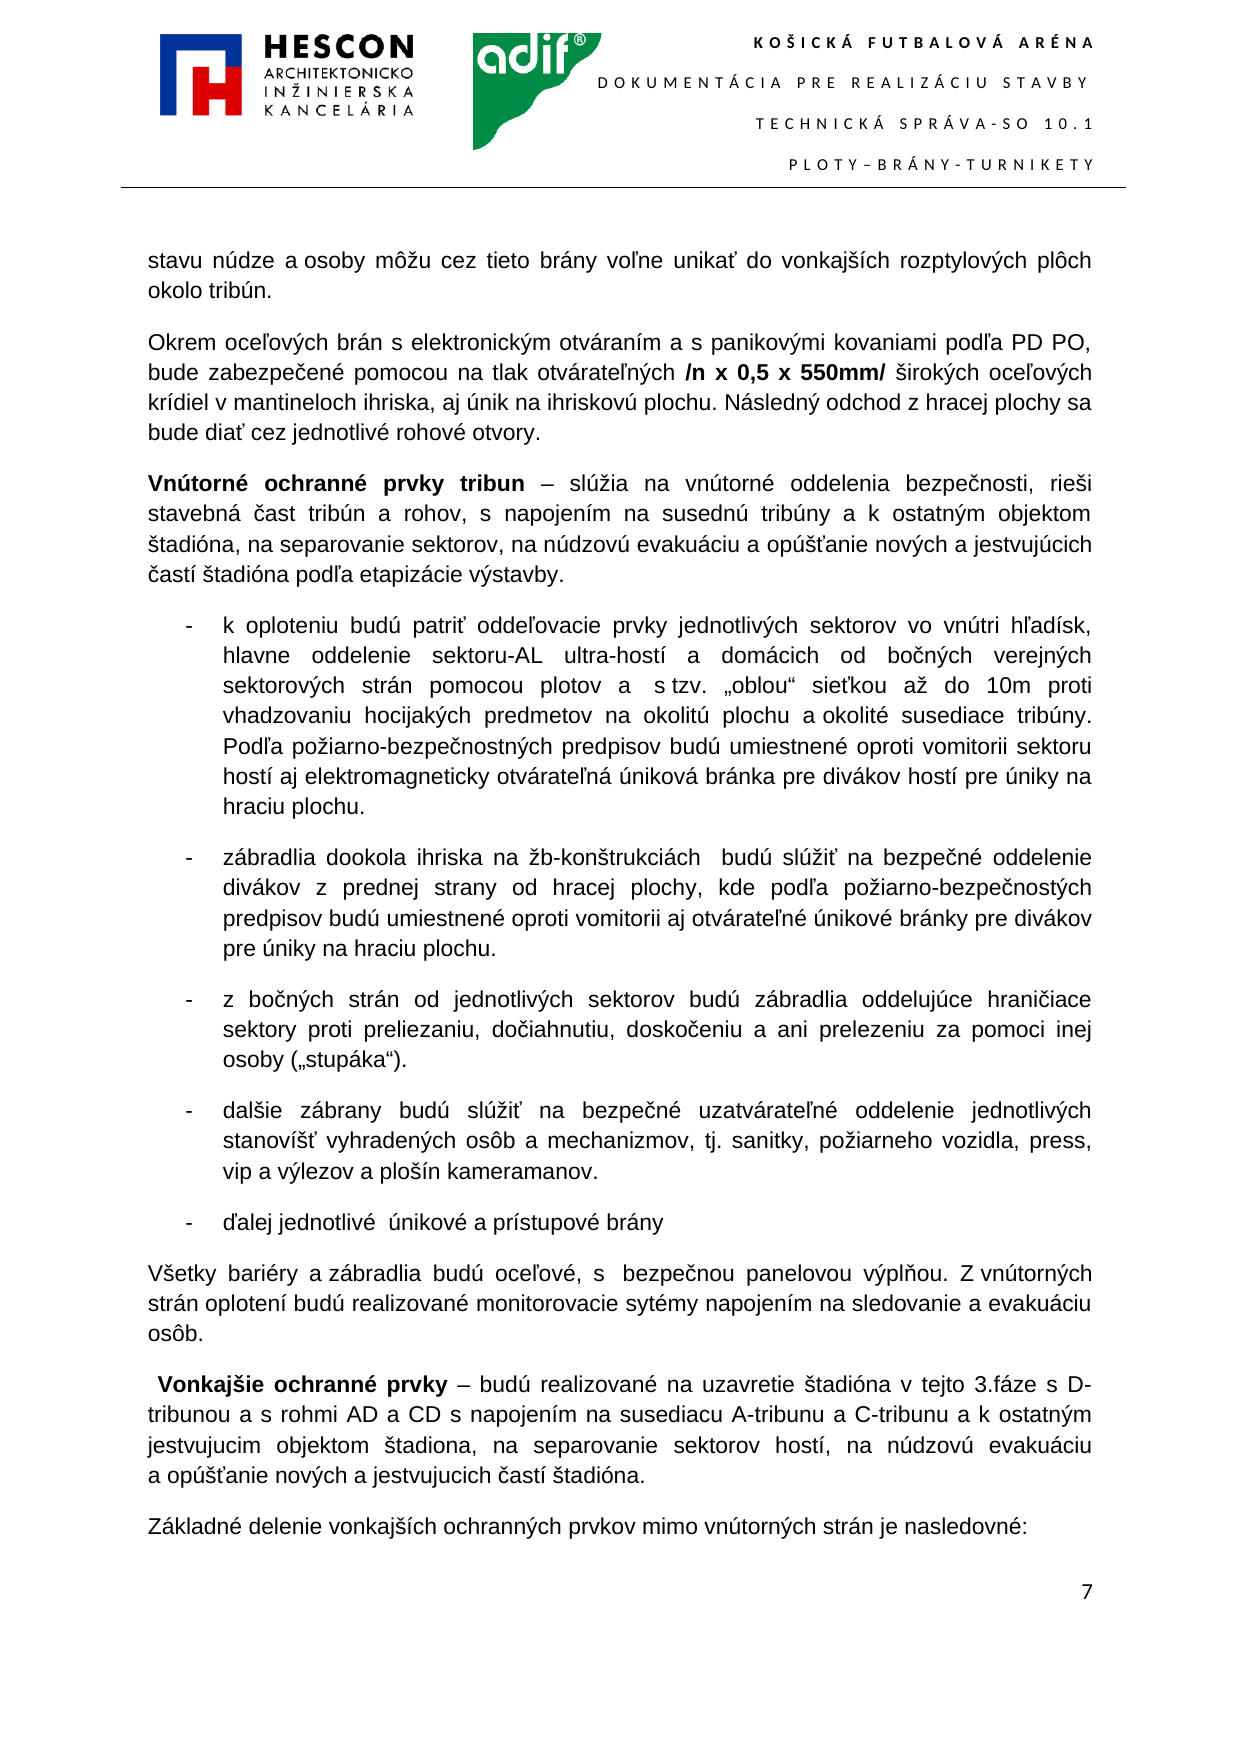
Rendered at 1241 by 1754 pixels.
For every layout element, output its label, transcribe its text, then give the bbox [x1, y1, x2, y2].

list ďalej jednotlivé únikové a prístupové brány [185, 1209, 1092, 1235]
list dalšie zábrany budú slúžiť na bezpečné uzatvárateľné oddelenie jednotlivých stanovíšť vyhradených osôb a mechanizmov, tj. sanitky, požiarneho vozidla, press, vip a výlezov a plošín kameramanov. [185, 1097, 1092, 1184]
list k oploteniu budú patriť oddeľovacie prvky jednotlivých sektorov vo vnútri hľadísk, hlavne oddelenie sektoru-AL ultra-hostí a domácich od bočných verejných sektorových strán pomocou plotov a s tzv. „oblou“ sieťkou až do 10m proti vhadzovaniu hocijakých predmetov na okolitú plochu a okolité susediace tribúny. Podľa požiarno-bezpečnostných predpisov budú umiestnené oproti vomitorii sektoru hostí aj elektromagneticky otvárateľná úniková bránka pre divákov hostí pre úniky na hraciu plochu. [185, 612, 1092, 819]
text Vonkajšie ochranné prvky – budú realizované na uzavretie štadióna v tejto 3.fáze s D-tribunou a s rohmi AD a CD s napojením na susediacu A-tribunu a C-tribunu a k ostatným jestvujucim objektom štadiona, na separovanie sektorov hostí, na núdzovú evakuáciu a opúšťanie nových a jestvujucich častí štadióna. [148, 1371, 1092, 1488]
picture [160, 34, 413, 116]
text Okrem oceľových brán s elektronickým otváraním a s panikovými kovaniami podľa PD PO, bude zabezpečené pomocou na tlak otvárateľných /n x 0,5 x 550mm/ širokých oceľových krídiel v mantineloch ihriska, aj únik na ihriskovú plochu. Následný odchod z hracej plochy sa bude diať cez jednotlivé rohové otvory. [148, 328, 1092, 446]
text Vnútorné ochranné prvky tribun – slúžia na vnútorné oddelenia bezpečnosti, rieši stavebná čast tribún a rohov, s napojením na susednú tribúny a k ostatným objektom štadióna, na separovanie sektorov, na núdzovú evakuáciu a opúšťanie nových a jestvujúcich častí štadióna podľa etapizácie výstavby. [148, 470, 1092, 587]
text Všetky bariéry a zábradlia budú oceľové, s bezpečnou panelovou výplňou. Z vnútorných strán oplotení budú realizované monitorovacie sytémy napojením na sledovanie a evakuáciu osôb. [148, 1260, 1092, 1347]
picture [473, 33, 602, 150]
list zábradlia dookola ihriska na žb-konštrukciách budú slúžiť na bezpečné oddelenie divákov z prednej strany od hracej plochy, kde podľa požiarno-bezpečnostých predpisov budú umiestnené oproti vomitorii aj otvárateľné únikové bránky pre divákov pre úniky na hraciu plochu. [185, 844, 1092, 961]
text Základné delenie vonkajších ochranných prvkov mimo vnútorných strán je nasledovné: [148, 1513, 1092, 1539]
list z bočných strán od jednotlivých sektorov budú zábradlia oddelujúce hraničiace sektory proti preliezaniu, dočiahnutiu, doskočeniu a ani prelezeniu za pomoci inej osoby („stupáka“). [185, 986, 1092, 1073]
